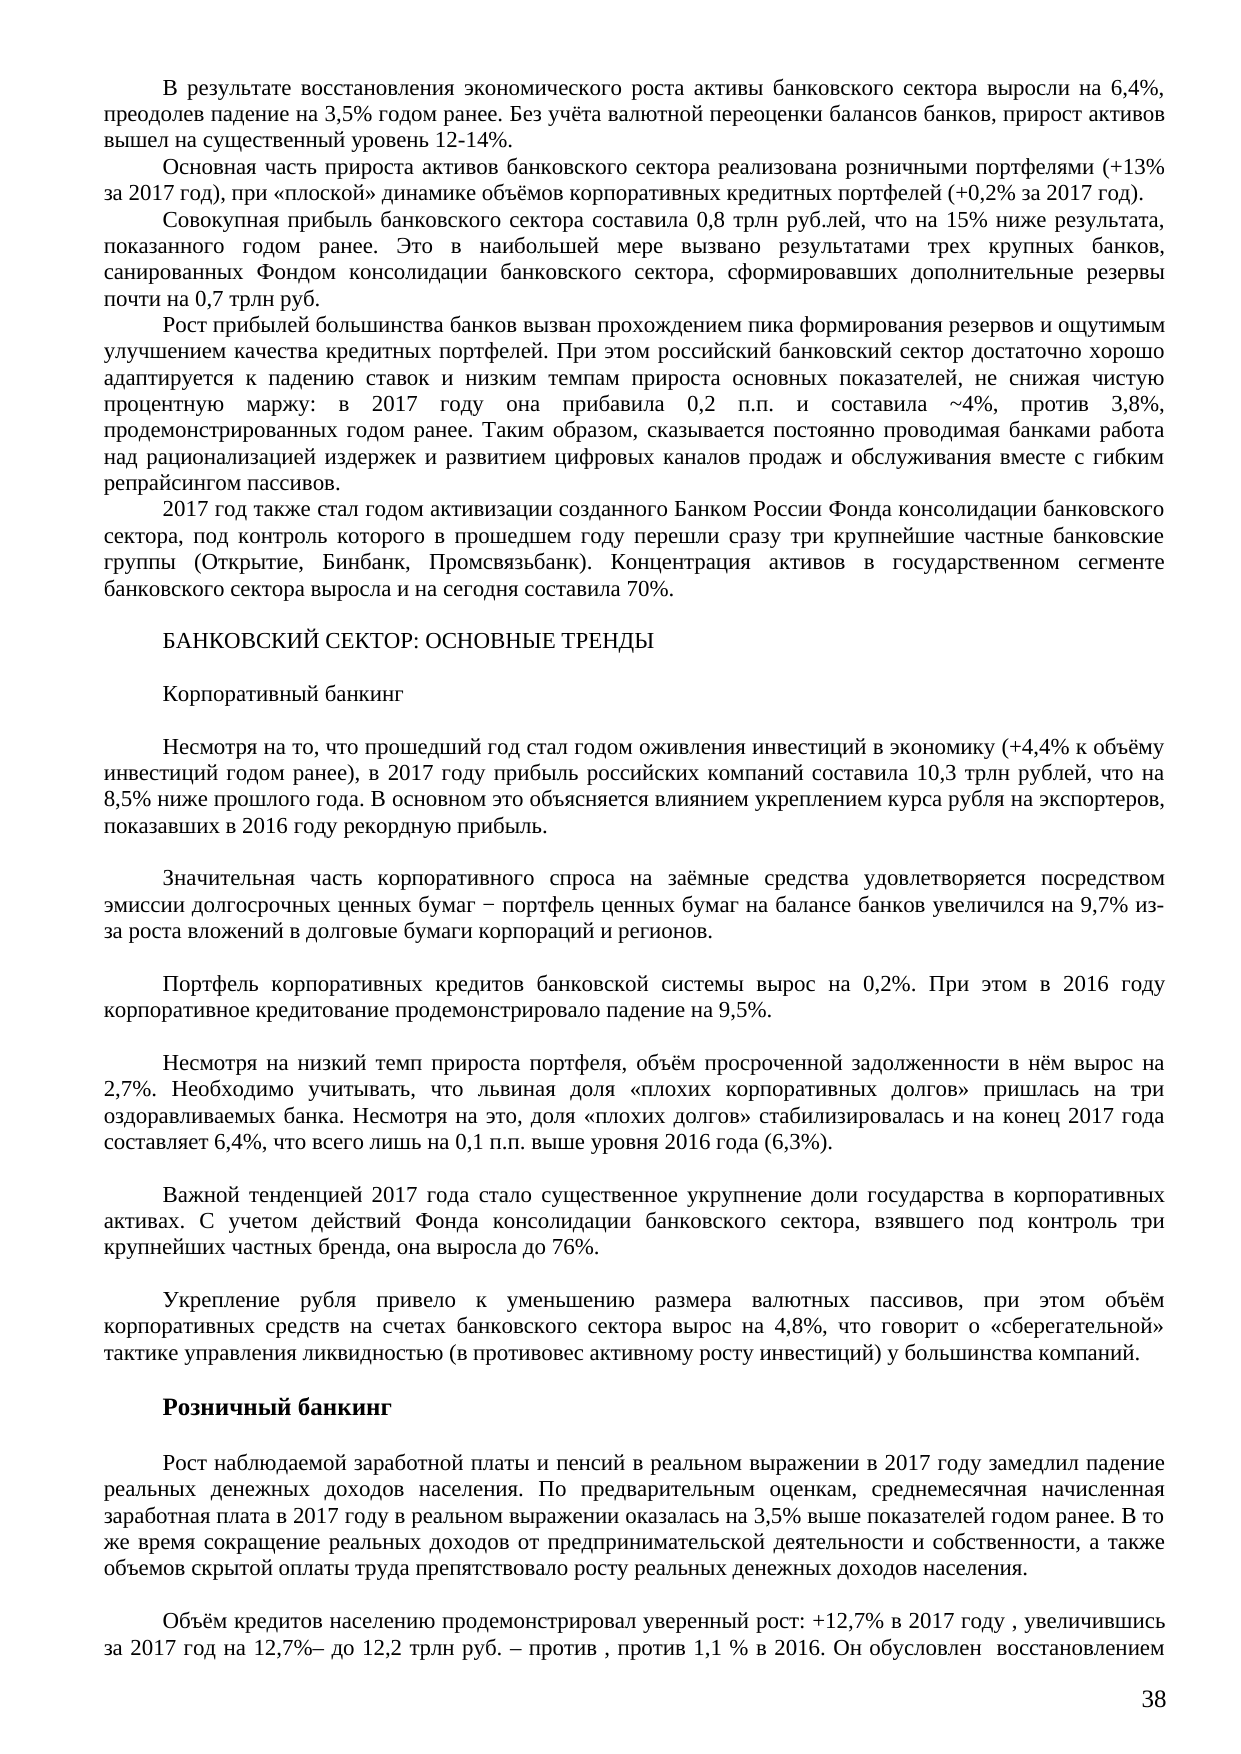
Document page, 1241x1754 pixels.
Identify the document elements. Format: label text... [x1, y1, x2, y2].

text Несмотря на низкий темп прироста портфеля, объём просроченной задолженности в нём вырос на 2,7%. Необходимо учитывать, что львиная доля «плохих корпоративных долгов» пришлась на три оздоравливаемых банка. Несмотря на это, доля «плохих долгов» стабилизировалась и на конец 2017 года составляет 6,4%, что всего лишь на 0,1 п.п. выше уровня 2016 года (6,3%). [103, 1049, 1167, 1154]
text Основная часть прироста активов банковского сектора реализована розничными портфелями (+13% за 2017 год), при «плоской» динамике объёмов корпоративных кредитных портфелей (+0,2% за 2017 год). [103, 153, 1167, 206]
text В результате восстановления экономического роста активы банковского сектора выросли на 6,4%, преодолев падение на 3,5% годом ранее. Без учёта валютной переоценки балансов банков, прирост активов вышел на существенный уровень 12-14%. [103, 74, 1167, 153]
text Рост прибылей большинства банков вызван прохождением пика формирования резервов и ощутимым улучшением качества кредитных портфелей. При этом российский банковский сектор достаточно хорошо адаптируется к падению ставок и низким темпам прироста основных показателей, не снижая чистую процентную маржу: в 2017 году она прибавила 0,2 п.п. и составила ~4%, против 3,8%, продемонстрированных годом ранее. Таким образом, сказывается постоянно проводимая банками работа над рационализацией издержек и развитием цифровых каналов продаж и обслуживания вместе с гибким репрайсингом пассивов. [103, 311, 1167, 496]
text БАНКОВСКИЙ СЕКТОР: ОСНОВНЫЕ ТРЕНДЫ [103, 627, 1167, 654]
text Укрепление рубля привело к уменьшению размера валютных пассивов, при этом объём корпоративных средств на счетах банковского сектора вырос на 4,8%, что говорит о «сберегательной» тактике управления ликвидностью (в противовес активному росту инвестиций) у большинства компаний. [103, 1286, 1167, 1365]
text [103, 1607, 1167, 1660]
text Портфель корпоративных кредитов банковской системы вырос на 0,2%. При этом в 2016 году корпоративное кредитование продемонстрировало падение на 9,5%. [103, 970, 1167, 1023]
text Розничный банкинг [103, 1392, 1167, 1420]
text Рост наблюдаемой заработной платы и пенсий в реальном выражении в 2017 году замедлил падение реальных денежных доходов населения. По предварительным оценкам, среднемесячная начисленная заработная плата в 2017 году в реальном выражении оказалась на 3,5% выше показателей годом ранее. В то же время сокращение реальных доходов от предпринимательской деятельности и собственности, а также объемов скрытой оплаты труда препятствовало росту реальных денежных доходов населения. [103, 1449, 1167, 1581]
text Несмотря на то, что прошедший год стал годом оживления инвестиций в экономику (+4,4% к объёму инвестиций годом ранее), в 2017 году прибыль российских компаний составила 10,3 трлн рублей, что на 8,5% ниже прошлого года. В основном это объясняется влиянием укреплением курса рубля на экспортеров, показавших в 2016 году рекордную прибыль. [103, 733, 1167, 838]
text Корпоративный банкинг [103, 680, 1167, 706]
text Важной тенденцией 2017 года стало существенное укрупнение доли государства в корпоративных активах. С учетом действий Фонда консолидации банковского сектора, взявшего под контроль три крупнейших частных бренда, она выросла до 76%. [103, 1181, 1167, 1260]
text Значительная часть корпоративного спроса на заёмные средства удовлетворяется посредством эмиссии долгосрочных ценных бумаг − портфель ценных бумаг на балансе банков увеличился на 9,7% из-за роста вложений в долговые бумаги корпораций и регионов. [103, 864, 1167, 943]
text 2017 год также стал годом активизации созданного Банком России Фонда консолидации банковского сектора, под контроль которого в прошедшем году перешли сразу три крупнейшие частные банковские группы (Открытие, Бинбанк, Промсвязьбанк). Концентрация активов в государственном сегменте банковского сектора выросла и на сегодня составила 70%. [103, 496, 1167, 601]
text Совокупная прибыль банковского сектора составила 0,8 трлн руб.лей, что на 15% ниже результата, показанного годом ранее. Это в наибольшей мере вызвано результатами трех крупных банков, санированных Фондом консолидации банковского сектора, сформировавших дополнительные резервы почти на 0,7 трлн руб. [103, 206, 1167, 311]
